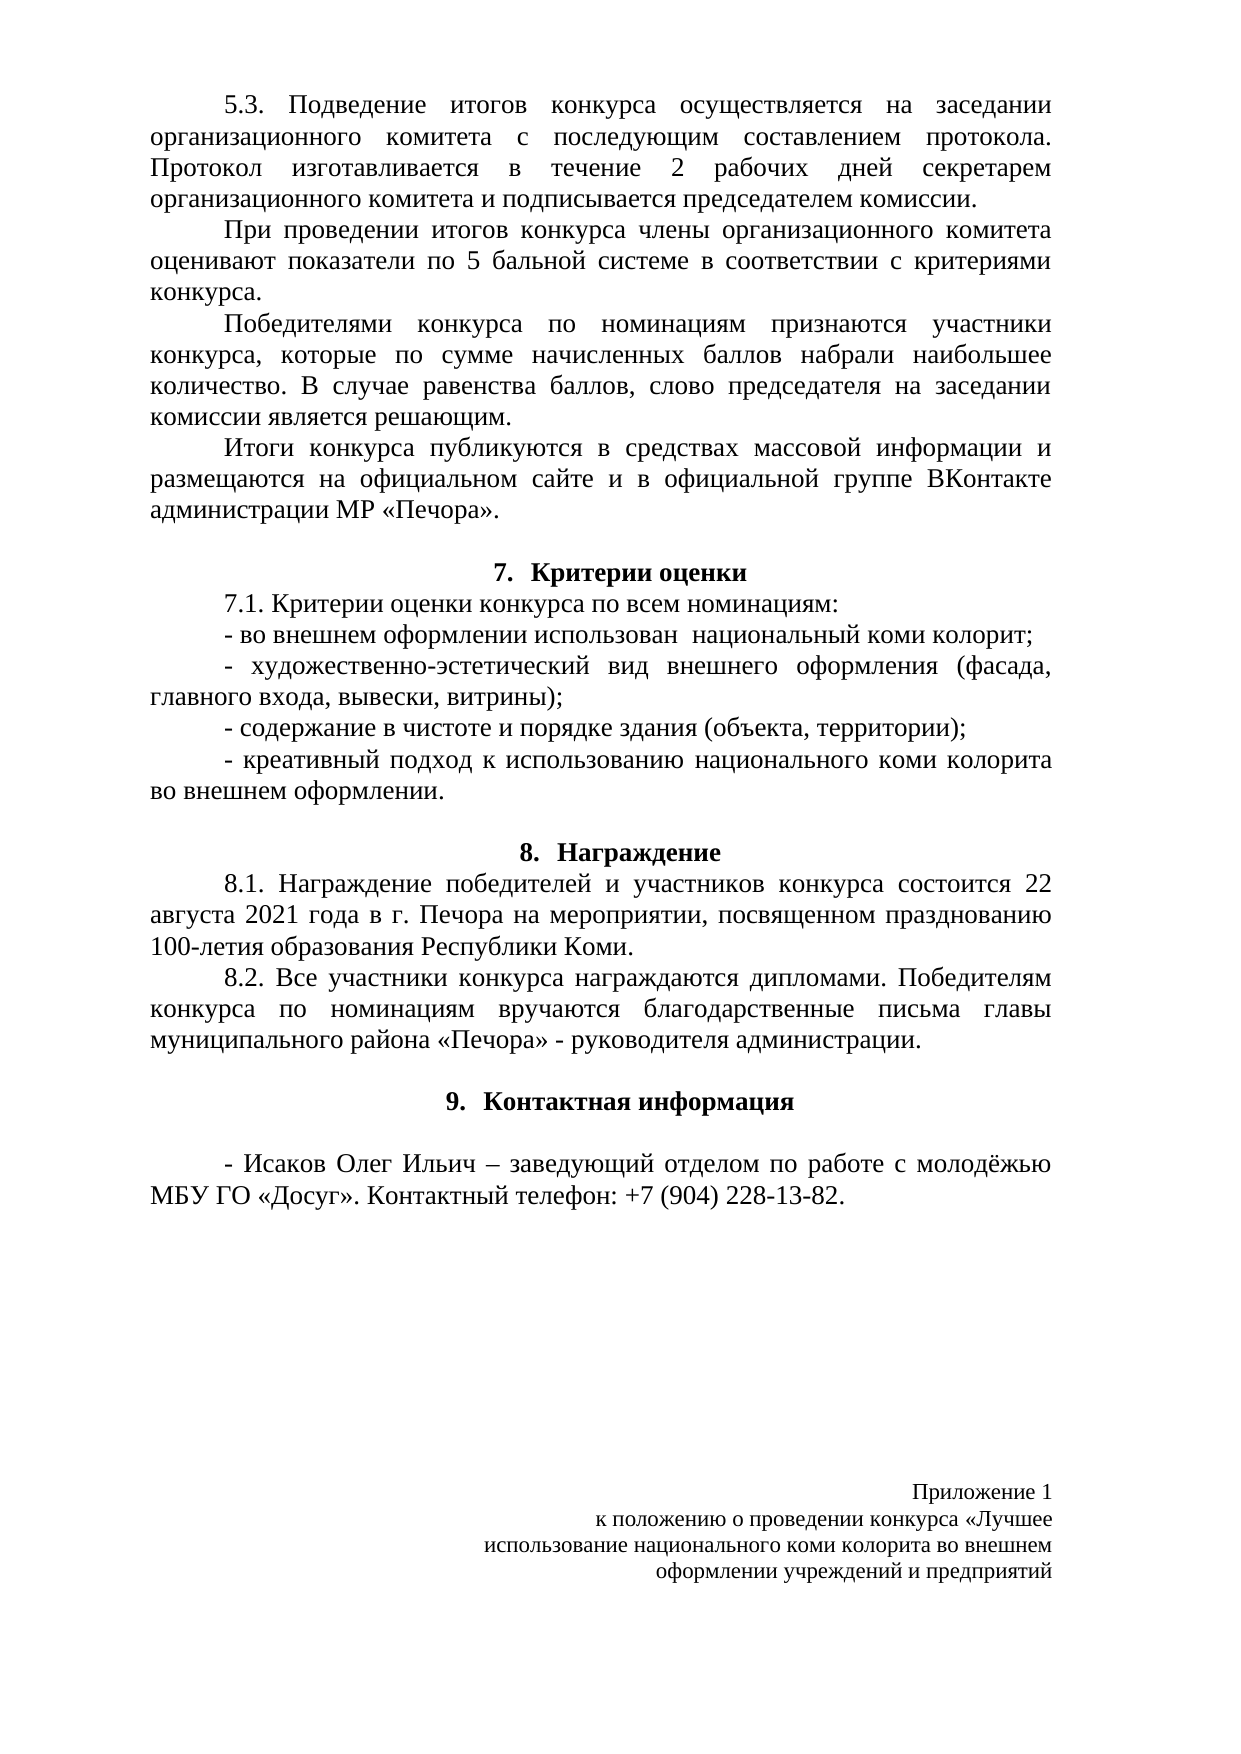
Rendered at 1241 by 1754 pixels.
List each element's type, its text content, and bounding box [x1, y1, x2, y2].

text к положению о проведении конкурса «Лучшее [150, 1504, 1053, 1531]
text 5.3. Подведение итогов конкурса осуществляется на заседании организационного комитета с последующим составлением протокола. Протокол изготавливается в течение 2 рабочих дней секретарем организационного комитета и подписывается председателем комиссии. [150, 89, 1053, 213]
list Контактная информация [187, 1085, 1053, 1116]
text оформлении учреждений и предприятий [150, 1557, 1053, 1584]
text Приложение 1 [150, 1478, 1053, 1504]
text При проведении итогов конкурса члены организационного комитета оценивают показатели по 5 бальной системе в соответствии с критериями конкурса. [150, 213, 1053, 307]
list Награждение [187, 836, 1053, 867]
text Итоги конкурса публикуются в средствах массовой информации и размещаются на официальном сайте и в официальной группе ВКонтакте администрации МР «Печора». [150, 431, 1053, 525]
text Победителями конкурса по номинациям признаются участники конкурса, которые по сумме начисленных баллов набрали наибольшее количество. В случае равенства баллов, слово председателя на заседании комиссии является решающим. [150, 307, 1053, 431]
text 7.1. Критерии оценки конкурса по всем номинациям: [150, 587, 1053, 618]
text использование национального коми колорита во внешнем [150, 1531, 1053, 1557]
text 8.1. Награждение победителей и участников конкурса состоится 22 августа 2021 года в г. Печора на мероприятии, посвященном празднованию 100-летия образования Республики Коми. [150, 867, 1053, 961]
text - Исаков Олег Ильич – заведующий отделом по работе с молодёжью МБУ ГО «Досуг». Контактный телефон: +7 (904) 228-13-82. [150, 1148, 1053, 1210]
list Критерии оценки [187, 556, 1053, 587]
text 8.2. Все участники конкурса награждаются дипломами. Победителям конкурса по номинациям вручаются благодарственные письма главы муниципального района «Печора» - руководителя администрации. [150, 961, 1053, 1054]
text - содержание в чистоте и порядке здания (объекта, территории); [150, 712, 1053, 743]
text - во внешнем оформлении использован национальный коми колорит; [150, 618, 1053, 649]
text - художественно-эстетический вид внешнего оформления (фасада, главного входа, вывески, витрины); [150, 649, 1053, 712]
text - креативный подход к использованию национального коми колорита во внешнем оформлении. [150, 743, 1053, 805]
